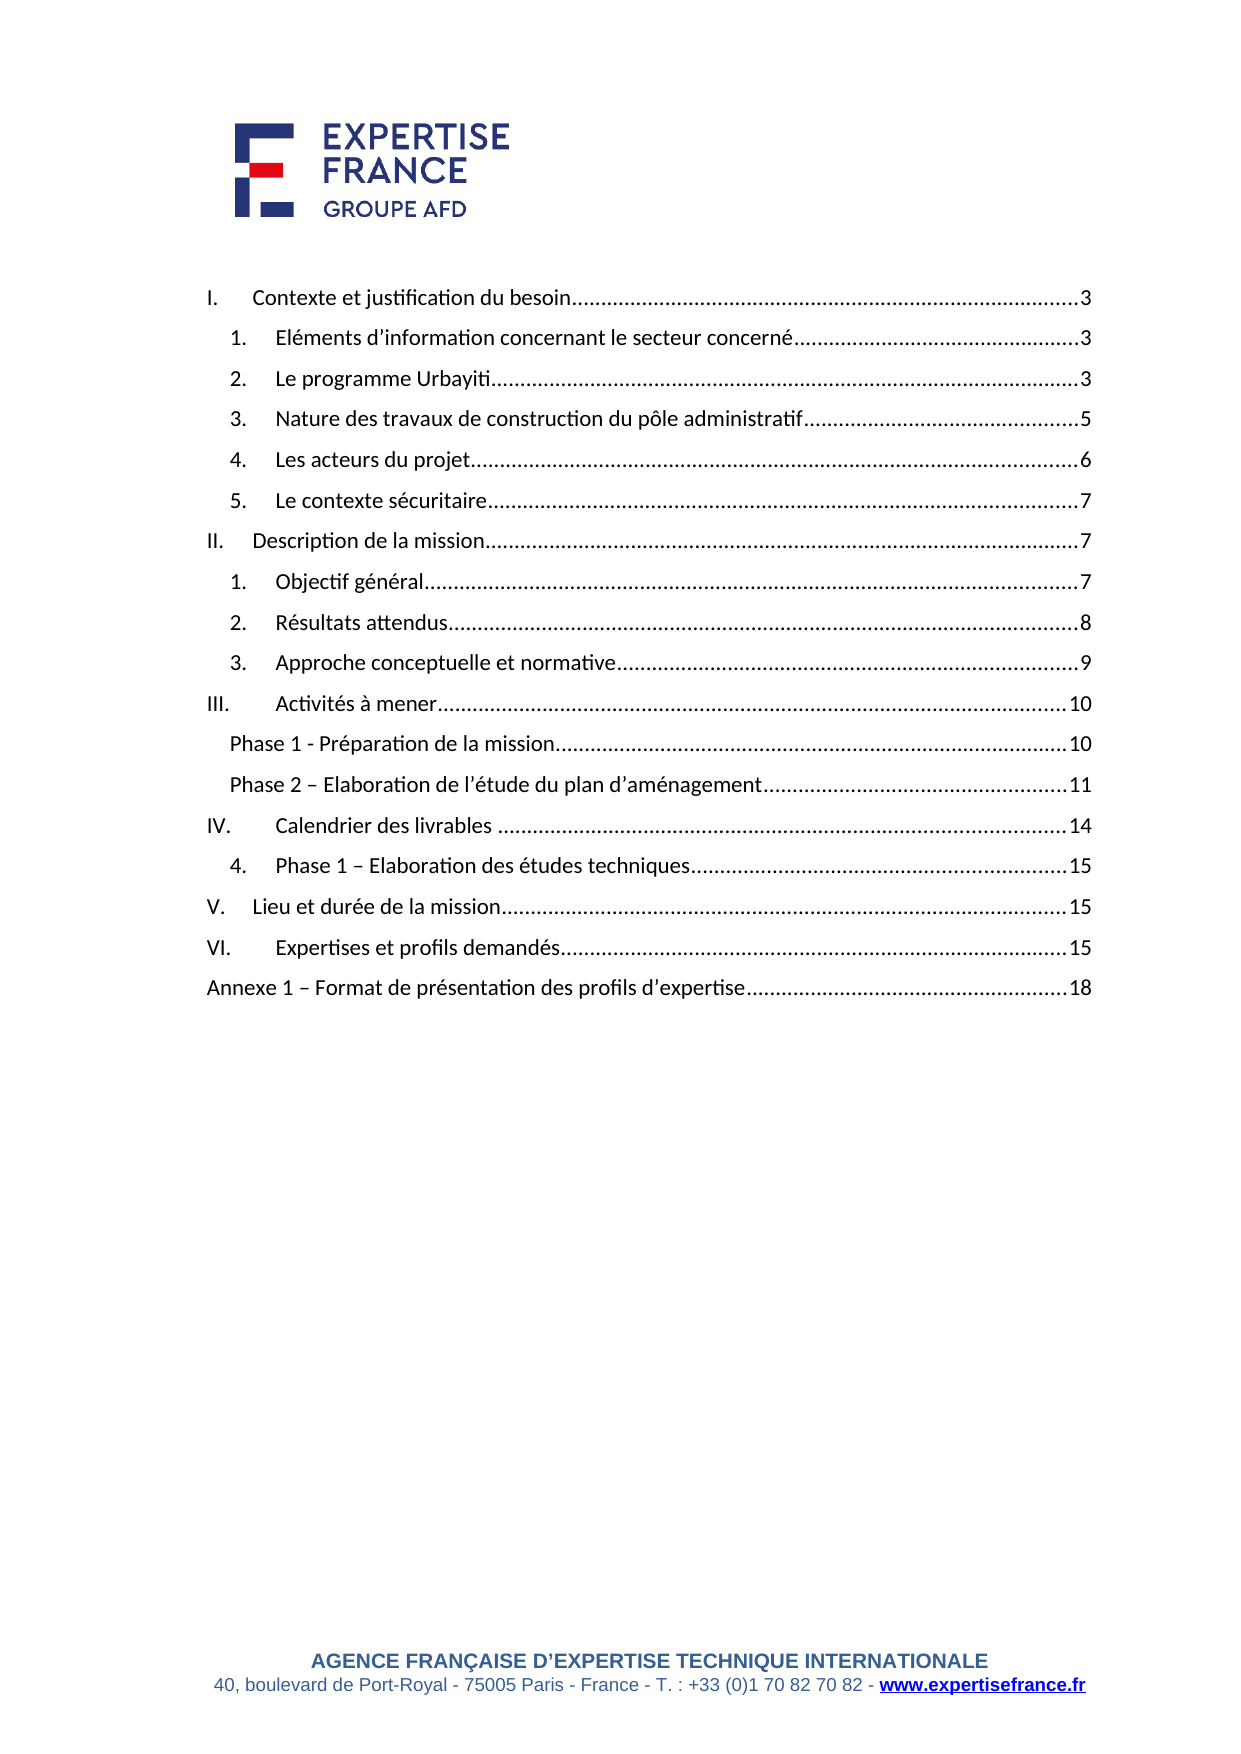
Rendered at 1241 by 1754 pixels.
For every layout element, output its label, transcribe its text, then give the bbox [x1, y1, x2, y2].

text II. Description de la mission 7 [207, 526, 1093, 554]
text Annexe 1 – Format de présentation des profils d’expertise 18 [207, 973, 1093, 1001]
text 4. Les acteurs du projet 6 [229, 445, 1093, 473]
text 5. Le contexte sécuritaire 7 [229, 486, 1093, 514]
text III. Activités à mener 10 [207, 689, 1093, 717]
text Phase 2 – Elaboration de l’étude du plan d’aménagement 11 [229, 770, 1093, 798]
text V. Lieu et durée de la mission 15 [207, 892, 1093, 920]
text IV. Calendrier des livrables 14 [207, 811, 1093, 839]
text Phase 1 - Préparation de la mission 10 [229, 729, 1093, 757]
text 3. Nature des travaux de construction du pôle administratif 5 [229, 404, 1093, 432]
picture [206, 82, 542, 255]
text 1. Objectif général 7 [229, 567, 1093, 595]
text 3. Approche conceptuelle et normative 9 [229, 648, 1093, 676]
text 2. Le programme Urbayiti 3 [229, 364, 1093, 392]
text 1. Eléments d’information concernant le secteur concerné 3 [229, 323, 1093, 351]
text 2. Résultats attendus 8 [229, 608, 1093, 636]
text 4. Phase 1 – Elaboration des études techniques 15 [229, 851, 1093, 879]
text I. Contexte et justification du besoin 3 [207, 283, 1093, 311]
text VI. Expertises et profils demandés 15 [207, 933, 1093, 961]
